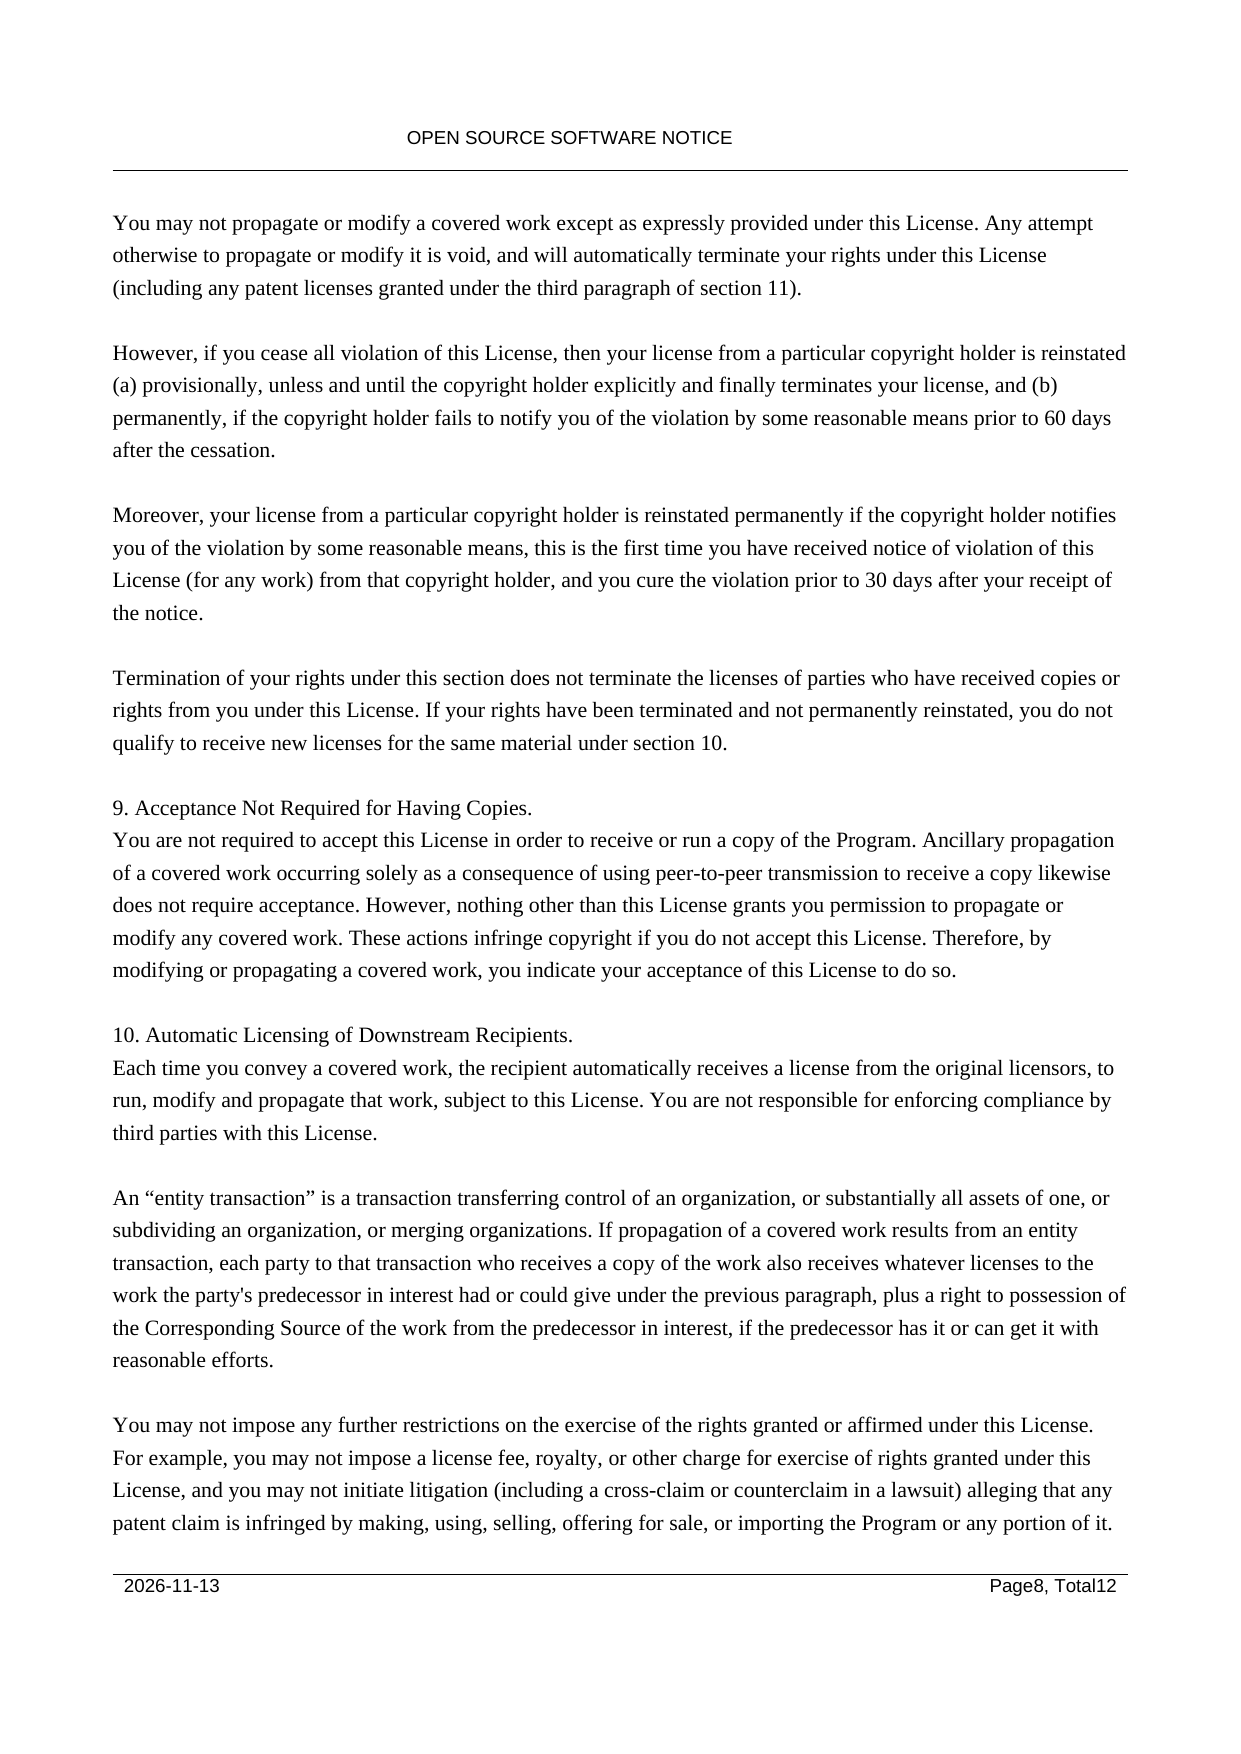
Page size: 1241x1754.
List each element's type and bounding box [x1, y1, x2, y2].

text [112, 206, 1128, 1539]
